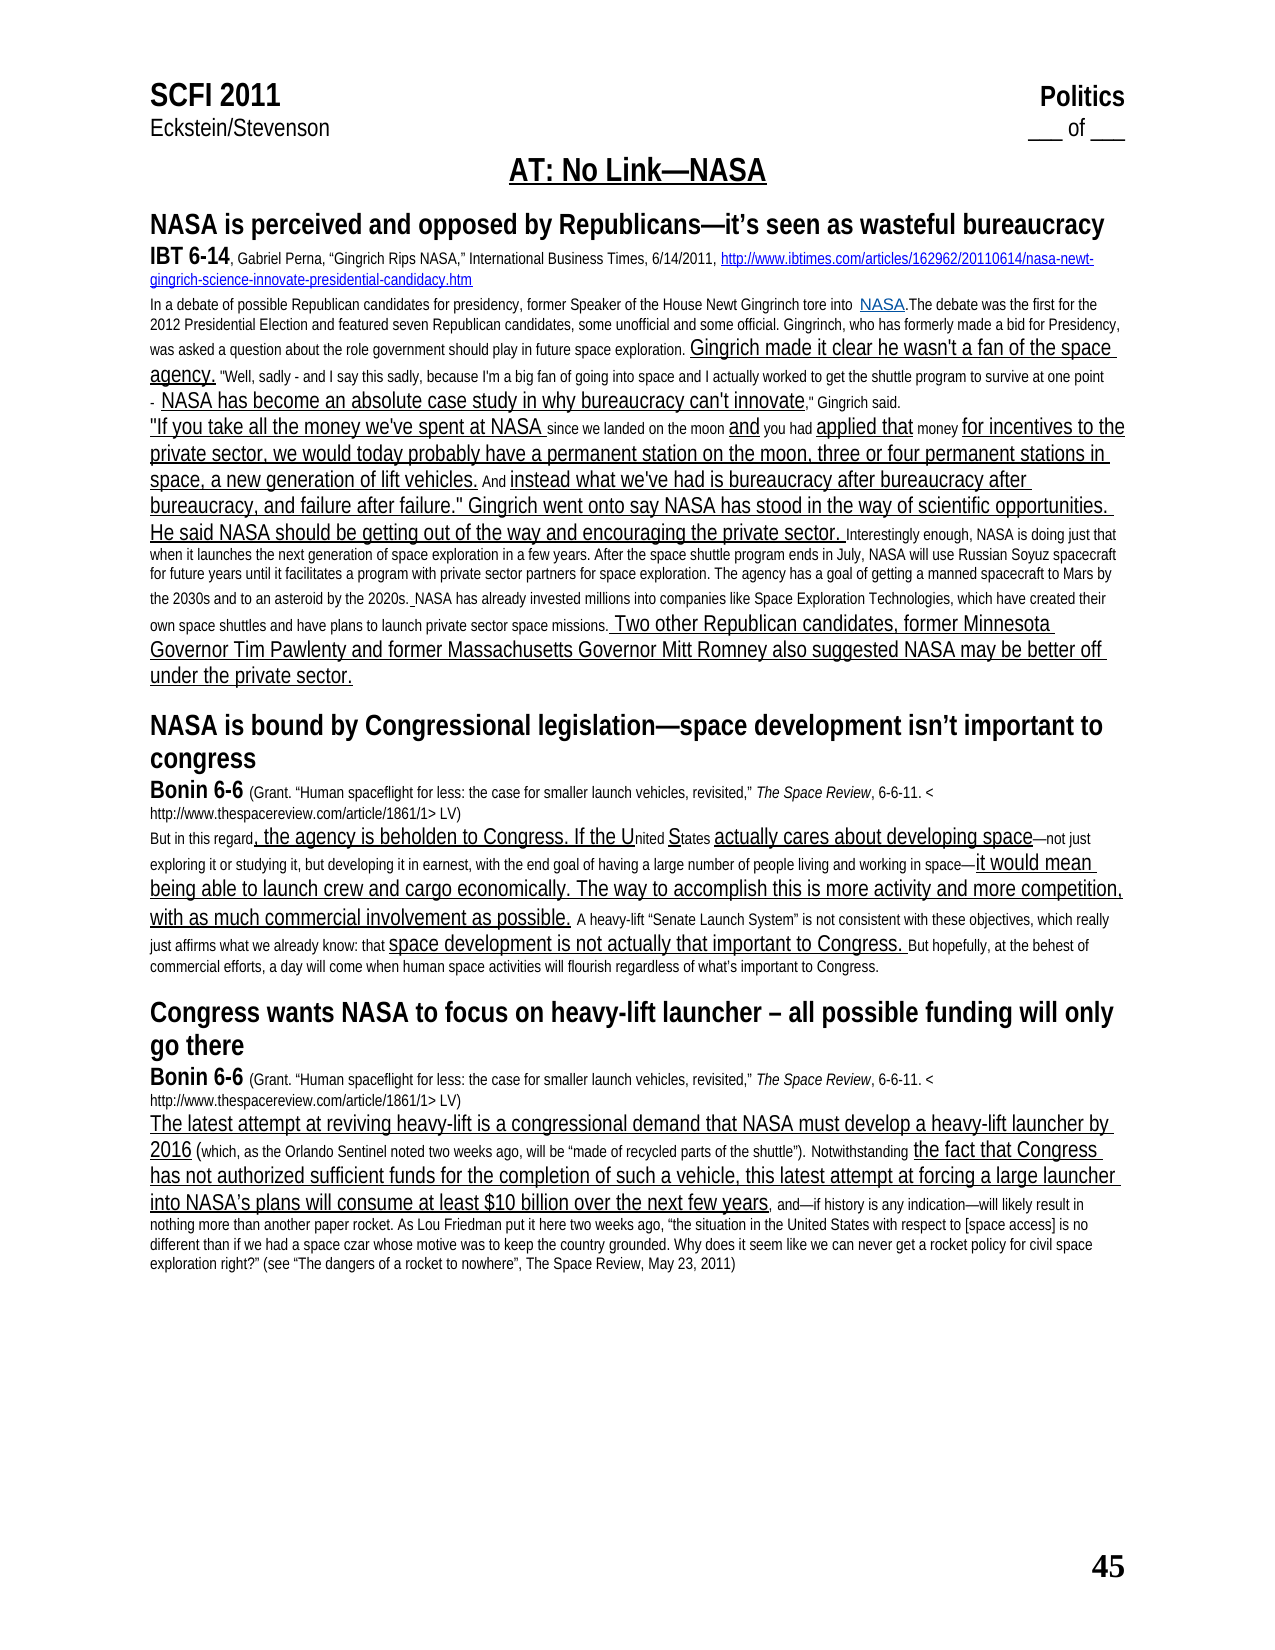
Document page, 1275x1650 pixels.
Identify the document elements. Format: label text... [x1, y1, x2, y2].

text In a debate of possible Republican candidates for presidency, former Speaker of the House Newt Gingrinch tore into NASA.The debate was the first for the 2012 Presidential Election and featured seven Republican candidates, some unofficial and some official. Gingrinch, who has formerly made a bid for Presidency, was asked a question about the role government should play in future space exploration. Gingrich made it clear he wasn't a fan of the space agency. "Well, sadly - and I say this sadly, because I'm a big fan of going into space and I actually worked to get the shuttle program to survive at one point - NASA has become an absolute case study in why bureaucracy can't innovate," Gingrich said. [150, 289, 1125, 413]
text Bonin 6-6 (Grant. “Human spaceflight for less: the case for smaller launch vehicles, revisited,” The Space Review, 6-6-11. < http://www.thespacereview.com/article/1861/1> LV) [150, 1062, 1125, 1110]
text AT: No Link—NASA [150, 150, 1125, 188]
text NASA is bound by Congressional legislation—space development isn’t important to congress [150, 708, 1125, 775]
text But in this regard, the agency is beholden to Congress. If the United States actually cares about developing space—not just exploring it or studying it, but developing it in earnest, with the end goal of having a large number of people living and working in space—it would mean being able to launch crew and cargo economically. The way to accomplish this is more activity and more competition, with as much commercial involvement as possible. A heavy-lift “Senate Launch System” is not consistent with these objectives, which really just affirms what we already know: that space development is not actually that important to Congress. But hopefully, at the behest of commercial efforts, a day will come when human space activities will flourish regardless of what’s important to Congress. [150, 823, 1125, 976]
text Congress wants NASA to focus on heavy-lift launcher – all possible funding will only go there [150, 995, 1125, 1062]
text The latest attempt at reviving heavy-lift is a congressional demand that NASA must develop a heavy-lift launcher by 2016 (which, as the Orlando Sentinel noted two weeks ago, will be “made of recycled parts of the shuttle”). Notwithstanding the fact that Congress has not authorized sufficient funds for the completion of such a vehicle, this latest attempt at forcing a large launcher into NASA’s plans will consume at least $10 billion over the next few years, and—if history is any indication—will likely result in nothing more than another paper rocket. As Lou Friedman put it here two weeks ago, “the situation in the United States with respect to [space access] is no different than if we had a space czar whose motive was to keep the country grounded. Why does it seem like we can never get a rocket policy for civil space exploration right?” (see “The dangers of a rocket to nowhere”, The Space Review, May 23, 2011) [150, 1110, 1125, 1273]
text Bonin 6-6 (Grant. “Human spaceflight for less: the case for smaller launch vehicles, revisited,” The Space Review, 6-6-11. < http://www.thespacereview.com/article/1861/1> LV) [150, 775, 1125, 823]
text "If you take all the money we've spent at NASA since we landed on the moon and you had applied that money for incentives to the private sector, we would today probably have a permanent station on the moon, three or four permanent stations in space, a new generation of lift vehicles. And instead what we've had is bureaucracy after bureaucracy after bureaucracy, and failure after failure." Gingrich went onto say NASA has stood in the way of scientific opportunities. He said NASA should be getting out of the way and encouraging the private sector. Interestingly enough, NASA is doing just that when it launches the next generation of space exploration in a few years. After the space shuttle program ends in July, NASA will use Russian Soyuz spacecraft for future years until it facilitates a program with private sector partners for space exploration. The agency has a goal of getting a manned spacecraft to Mars by the 2030s and to an asteroid by the 2020s. NASA has already invested millions into companies like Space Exploration Technologies, which have created their own space shuttles and have plans to launch private sector space missions. Two other Republican candidates, former Minnesota Governor Tim Pawlenty and former Massachusetts Governor Mitt Romney also suggested NASA may be better off under the private sector. [150, 413, 1125, 689]
text IBT 6-14, Gabriel Perna, “Gingrich Rips NASA,” International Business Times, 6/14/2011, http://www.ibtimes.com/articles/162962/20110614/nasa-newt-gingrich-science-innovate-presidential-candidacy.htm [150, 241, 1125, 289]
text NASA is perceived and opposed by Republicans—it’s seen as wasteful bureaucracy [150, 207, 1125, 241]
